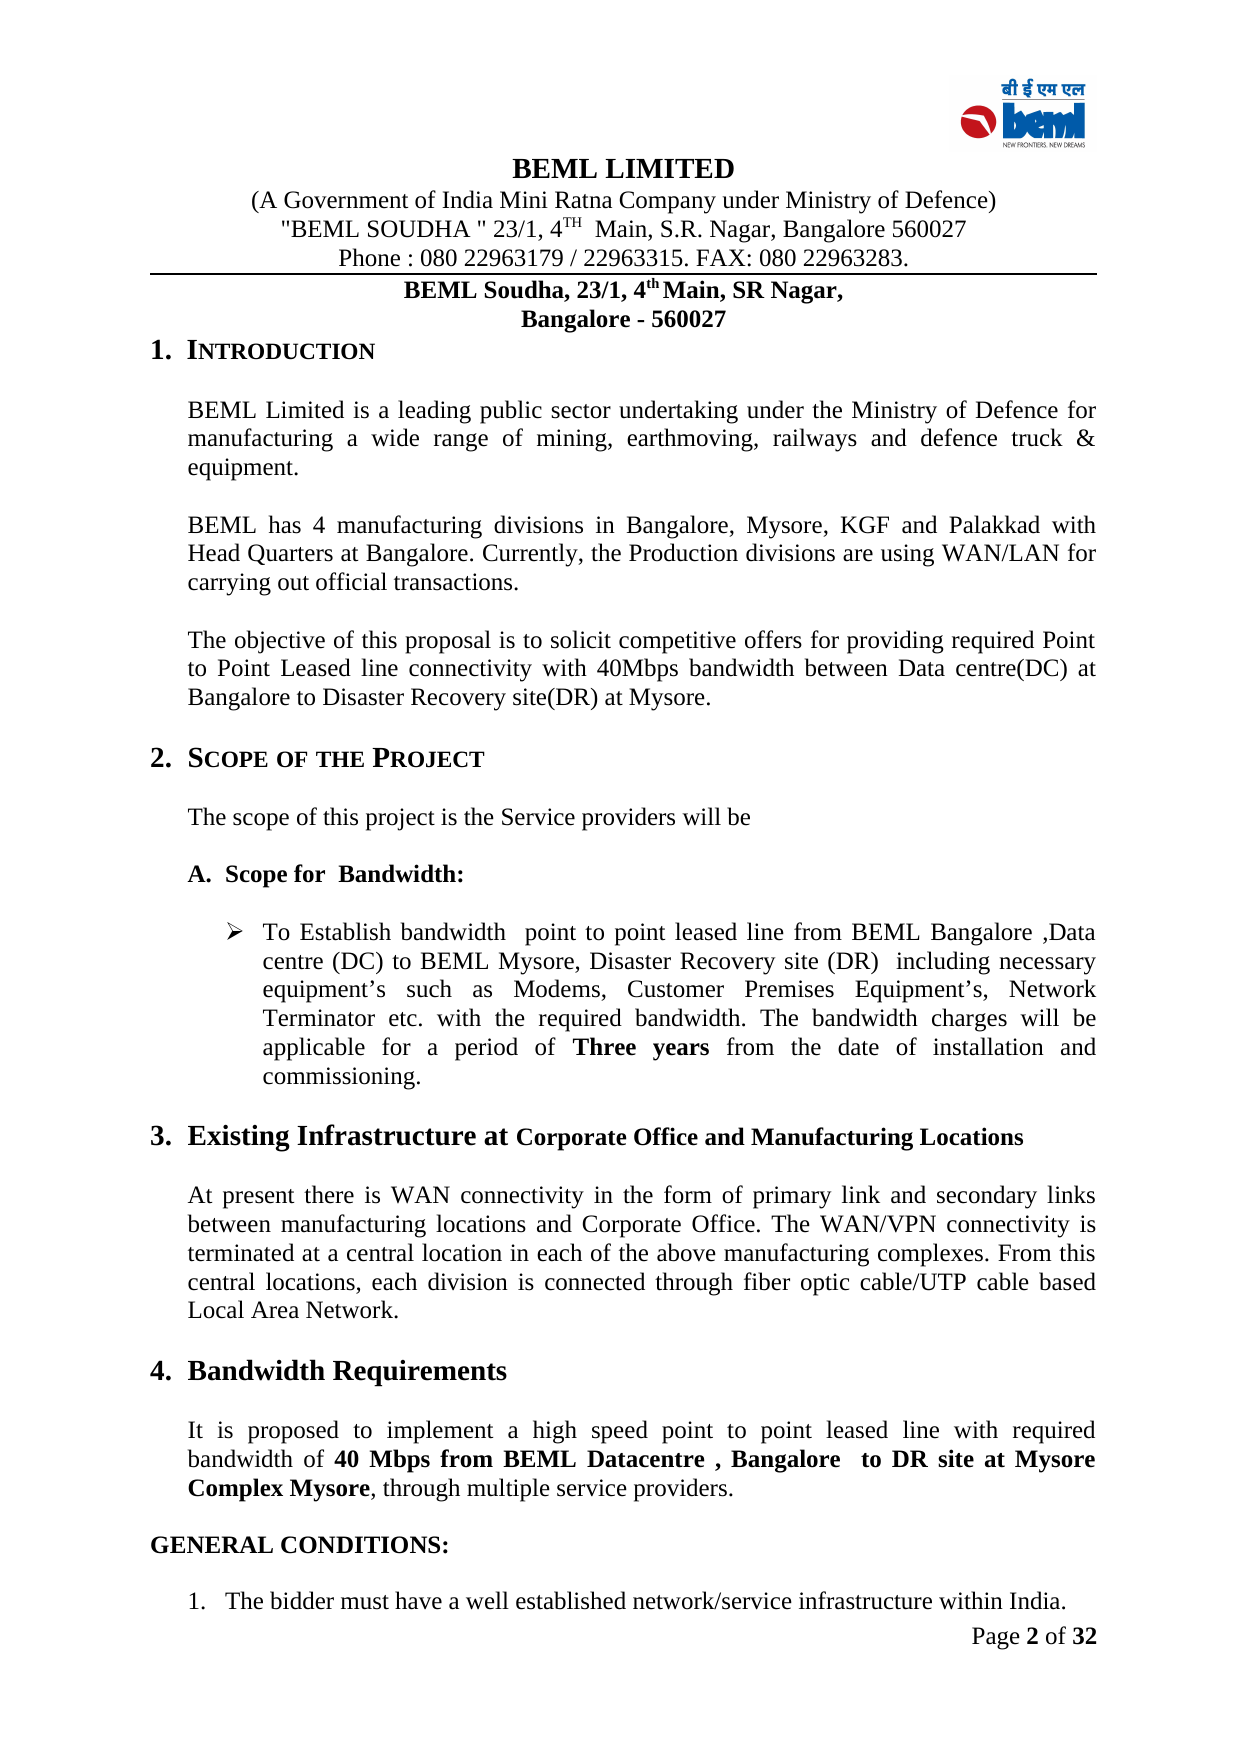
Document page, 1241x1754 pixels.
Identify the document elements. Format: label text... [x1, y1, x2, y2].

text BEML Limited is a leading public sector undertaking under the Ministry of Defence for manufacturing a wide range of mining, earthmoving, railways and defence truck & equipment. [187, 395, 1097, 481]
text BEML Soudha, 23/1, 4th Main, SR Nagar, [150, 275, 1097, 304]
subtitle Scope of the Project [150, 740, 1097, 773]
subtitle 1. Introduction [150, 332, 1097, 366]
text GENERAL CONDITIONS: [150, 1530, 1097, 1559]
text Bangalore - 560027 [150, 304, 1097, 332]
list Scope for Bandwidth: [187, 859, 1097, 888]
text BEML has 4 manufacturing divisions in Bangalore, Mysore, KGF and Palakkad with Head Quarters at Bangalore. Currently, the Production divisions are using WAN/LAN for carrying out official transactions. [187, 510, 1097, 596]
text At present there is WAN connectivity in the form of primary link and secondary links between manufacturing locations and Corporate Office. The WAN/VPN connectivity is terminated at a central location in each of the above manufacturing complexes. From this central locations, each division is connected through fiber optic cable/UTP cable based Local Area Network. [187, 1181, 1097, 1324]
text The scope of this project is the Service providers will be [187, 802, 1097, 831]
list The bidder must have a well established network/service infrastructure within India. [187, 1586, 1097, 1615]
list Bandwidth Requirements [150, 1353, 1097, 1387]
picture [948, 75, 1098, 152]
text The objective of this proposal is to solicit competitive offers for providing required Point to Point Leased line connectivity with 40Mbps bandwidth between Data centre(DC) at Bangalore to Disaster Recovery site(DR) at Mysore. [187, 625, 1097, 711]
list To Establish bandwidth point to point leased line from BEML Bangalore ,Data centre (DC) to BEML Mysore, Disaster Recovery site (DR) including necessary equipment’s such as Modems, Customer Premises Equipment’s, Network Terminator etc. with the required bandwidth. The bandwidth charges will be applicable for a period of Three years from the date of installation and commissioning. [225, 917, 1097, 1089]
text It is proposed to implement a high speed point to point leased line with required bandwidth of 40 Mbps from BEML Datacentre , Bangalore to DR site at Mysore Complex Mysore, through multiple service providers. [187, 1415, 1097, 1502]
list Existing Infrastructure at Corporate Office and Manufacturing Locations [150, 1118, 1097, 1152]
